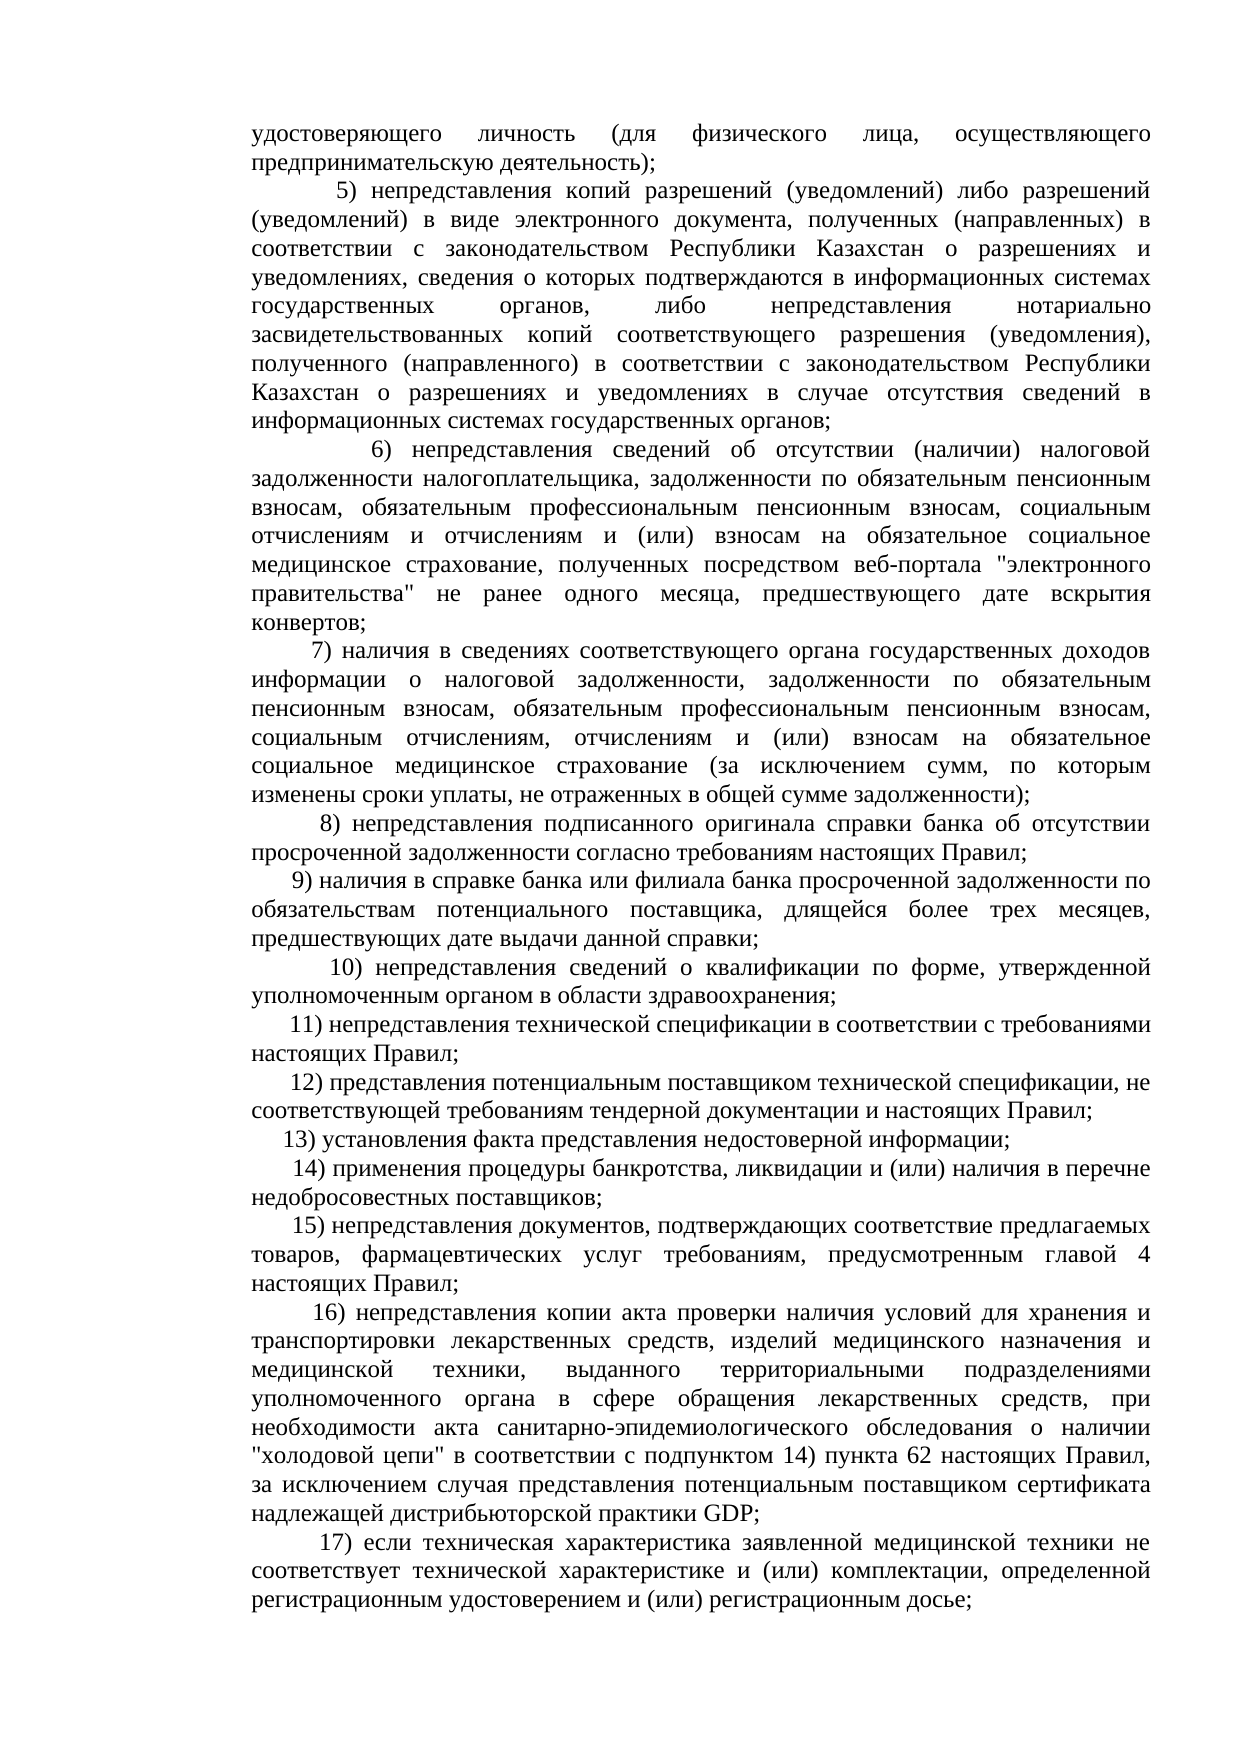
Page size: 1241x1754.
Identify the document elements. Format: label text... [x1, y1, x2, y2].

text 10) непредставления сведений о квалификации по форме, утвержденной уполномоченным органом в области здравоохранения; [251, 952, 1152, 1009]
text 5) непредставления копий разрешений (уведомлений) либо разрешений (уведомлений) в виде электронного документа, полученных (направленных) в соответствии с законодательством Республики Казахстан о разрешениях и уведомлениях, сведения о которых подтверждаются в информационных системах государственных органов, либо непредставления нотариально засвидетельствованных копий соответствующего разрешения (уведомления), полученного (направленного) в соответствии с законодательством Республики Казахстан о разрешениях и уведомлениях в случае отсутствия сведений в информационных системах государственных органов; [251, 176, 1152, 434]
text 11) непредставления технической спецификации в соответствии с требованиями настоящих Правил; [251, 1009, 1152, 1067]
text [251, 118, 1152, 176]
text 16) непредставления копии акта проверки наличия условий для хранения и транспортировки лекарственных средств, изделий медицинского назначения и медицинской техники, выданного территориальными подразделениями уполномоченного органа в сфере обращения лекарственных средств, при необходимости акта санитарно-эпидемиологического обследования о наличии "холодовой цепи" в соответствии с подпунктом 14) пункта 62 настоящих Правил, за исключением случая представления потенциальным поставщиком сертификата надлежащей дистрибьюторской практики GDP; [251, 1297, 1152, 1527]
text 12) представления потенциальным поставщиком технической спецификации, не соответствующей требованиям тендерной документации и настоящих Правил; [251, 1067, 1152, 1124]
text 7) наличия в сведениях соответствующего органа государственных доходов информации о налоговой задолженности, задолженности по обязательным пенсионным взносам, обязательным профессиональным пенсионным взносам, социальным отчислениям, отчислениям и (или) взносам на обязательное социальное медицинское страхование (за исключением сумм, по которым изменены сроки уплаты, не отраженных в общей сумме задолженности); [251, 636, 1152, 808]
text 8) непредставления подписанного оригинала справки банка об отсутствии просроченной задолженности согласно требованиям настоящих Правил; [251, 808, 1152, 866]
text 9) наличия в справке банка или филиала банка просроченной задолженности по обязательствам потенциального поставщика, длящейся более трех месяцев, предшествующих дате выдачи данной справки; [251, 866, 1152, 952]
text 14) применения процедуры банкротства, ликвидации и (или) наличия в перечне недобросовестных поставщиков; [251, 1153, 1152, 1211]
text 17) если техническая характеристика заявленной медицинской техники не соответствует технической характеристике и (или) комплектации, определенной регистрационным удостоверением и (или) регистрационным досье; [251, 1527, 1152, 1613]
text 13) установления факта представления недостоверной информации; [251, 1124, 1152, 1153]
text 15) непредставления документов, подтверждающих соответствие предлагаемых товаров, фармацевтических услуг требованиям, предусмотренным главой 4 настоящих Правил; [251, 1211, 1152, 1297]
text 6) непредставления сведений об отсутствии (наличии) налоговой задолженности налогоплательщика, задолженности по обязательным пенсионным взносам, обязательным профессиональным пенсионным взносам, социальным отчислениям и отчислениям и (или) взносам на обязательное социальное медицинское страхование, полученных посредством веб-портала "электронного правительства" не ранее одного месяца, предшествующего дате вскрытия конвертов; [251, 434, 1152, 636]
